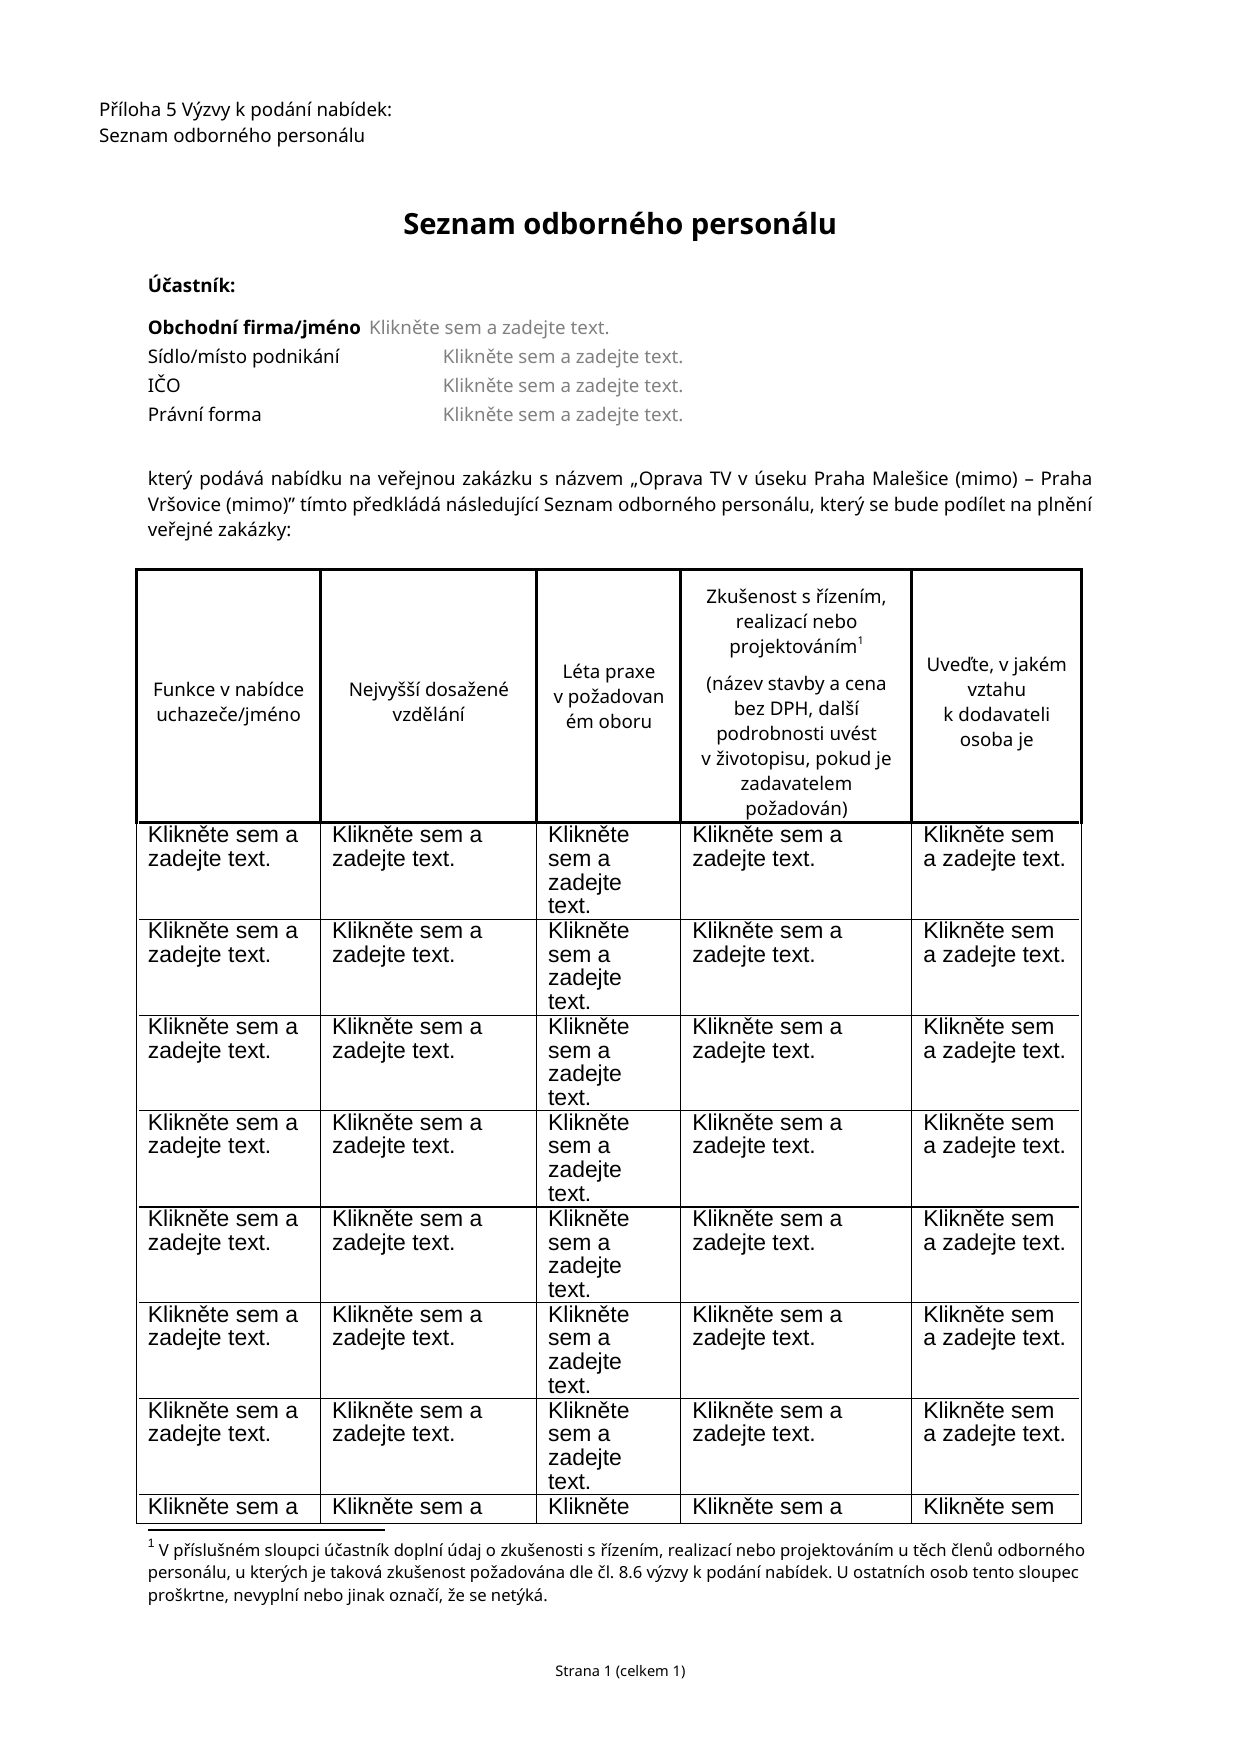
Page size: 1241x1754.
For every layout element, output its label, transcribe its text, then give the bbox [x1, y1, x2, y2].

text Obchodní firma/jméno [148, 311, 1093, 340]
text IČO [148, 369, 1093, 398]
title Seznam odborného personálu [148, 203, 1093, 243]
text Sídlo/místo podnikání [148, 340, 1093, 369]
table_header Léta praxe v požadovaném oboru [538, 571, 679, 821]
text Právní forma [148, 398, 1093, 427]
text Účastník: [148, 268, 1093, 299]
table_header Funkce v nabídce uchazeče/jméno [138, 571, 319, 821]
table_header Zkušenost s řízením, realizací nebo projektováním (název stavby a cena bez DPH, další podrobnosti uvést v životopisu, pokud je zadavatelem požadován) [682, 571, 910, 821]
text který podává nabídku na veřejnou zakázku s názvem „Oprava TV v úseku Praha Malešice (mimo) – Praha Vršovice (mimo)” tímto předkládá následující Seznam odborného personálu, který se bude podílet na plnění veřejné zakázky: [148, 465, 1093, 542]
table_header Uveďte, v jakém vztahu k dodavateli osoba je [913, 571, 1080, 821]
table_header Nejvyšší dosažené vzdělání [322, 571, 535, 821]
